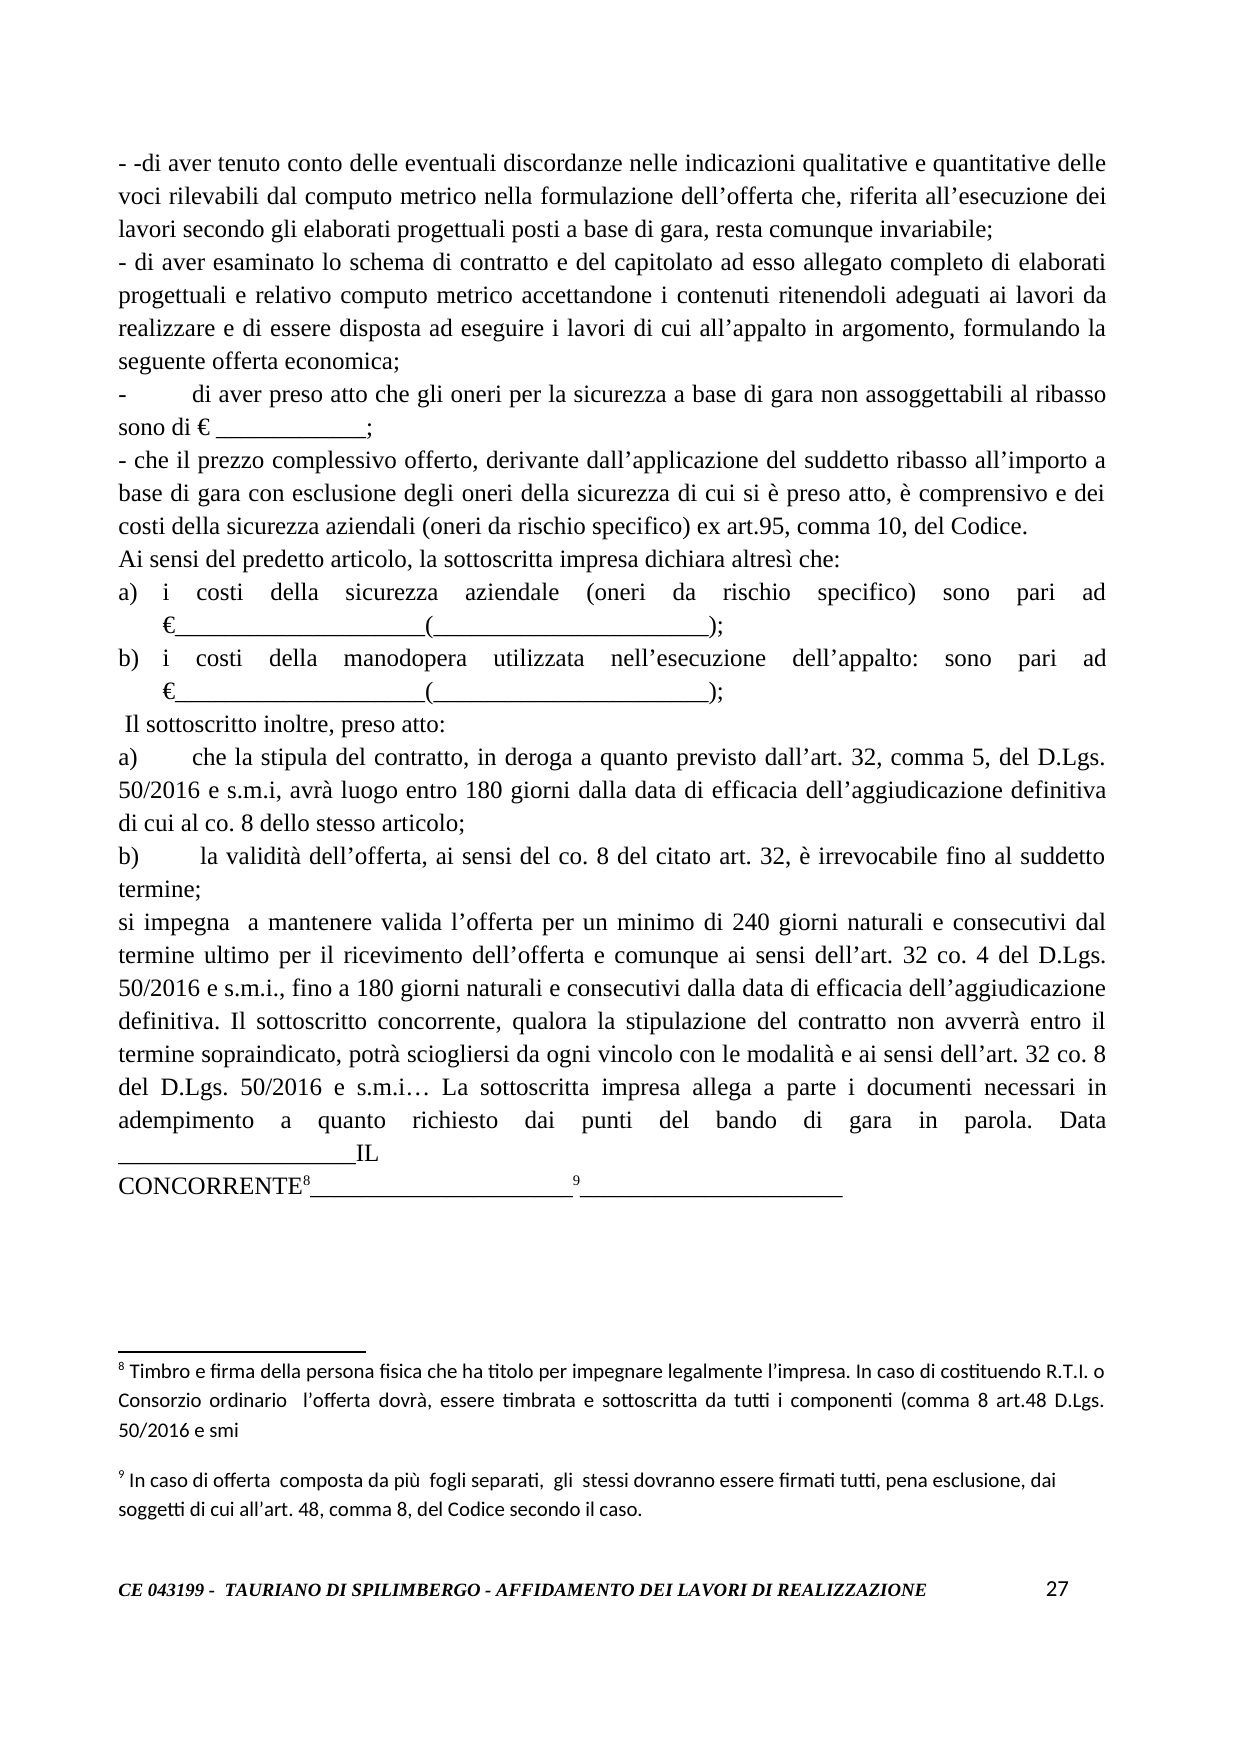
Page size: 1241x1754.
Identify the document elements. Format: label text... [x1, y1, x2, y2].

text a) che la stipula del contratto, in deroga a quanto previsto dall’art. 32, comma 5, del D.Lgs. 50/2016 e s.m.i, avrà luogo entro 180 giorni dalla data di efficacia dell’aggiudicazione definitiva di cui al co. 8 dello stesso articolo; [118, 742, 1107, 837]
list i costi della sicurezza aziendale (oneri da rischio specifico) sono pari ad €____________________(______________________); [118, 577, 1107, 639]
text si impegna a mantenere valida l’offerta per un minimo di 240 giorni naturali e consecutivi dal termine ultimo per il ricevimento dell’offerta e comunque ai sensi dell’art. 32 co. 4 del D.Lgs. 50/2016 e s.m.i., fino a 180 giorni naturali e consecutivi dalla data di efficacia dell’aggiudicazione definitiva. Il sottoscritto concorrente, qualora la stipulazione del contratto non avverrà entro il termine sopraindicato, potrà sciogliersi da ogni vincolo con le modalità e ai sensi dell’art. 32 co. 8 del D.Lgs. 50/2016 e s.m.i… La sottoscritta impresa allega a parte i documenti necessari in adempimento a quanto richiesto dai punti del bando di gara in parola. Data ___________________IL CONCORRENTE__________________________________________ [118, 907, 1107, 1200]
text b) la validità dell’offerta, ai sensi del co. 8 del citato art. 32, è irrevocabile fino al suddetto termine; [118, 841, 1107, 903]
list i costi della manodopera utilizzata nell’esecuzione dell’appalto: sono pari ad €____________________(______________________); [118, 643, 1107, 705]
text - che il prezzo complessivo offerto, derivante dall’applicazione del suddetto ribasso all’importo a base di gara con esclusione degli oneri della sicurezza di cui si è preso atto, è comprensivo e dei costi della sicurezza aziendali (oneri da rischio specifico) ex art.95, comma 10, del Codice. [118, 445, 1107, 540]
text Il sottoscritto inoltre, preso atto: [118, 709, 1107, 738]
text - -di aver tenuto conto delle eventuali discordanze nelle indicazioni qualitative e quantitative delle voci rilevabili dal computo metrico nella formulazione dell’offerta che, riferita all’esecuzione dei lavori secondo gli elaborati progettuali posti a base di gara, resta comunque invariabile; [118, 148, 1107, 242]
text - di aver esaminato lo schema di contratto e del capitolato ad esso allegato completo di elaborati progettuali e relativo computo metrico accettandone i contenuti ritenendoli adeguati ai lavori da realizzare e di essere disposta ad eseguire i lavori di cui all’appalto in argomento, formulando la seguente offerta economica; [118, 247, 1107, 374]
text - di aver preso atto che gli oneri per la sicurezza a base di gara non assoggettabili al ribasso sono di € ____________; [118, 379, 1107, 441]
text Ai sensi del predetto articolo, la sottoscritta impresa dichiara altresì che: [118, 544, 1107, 573]
